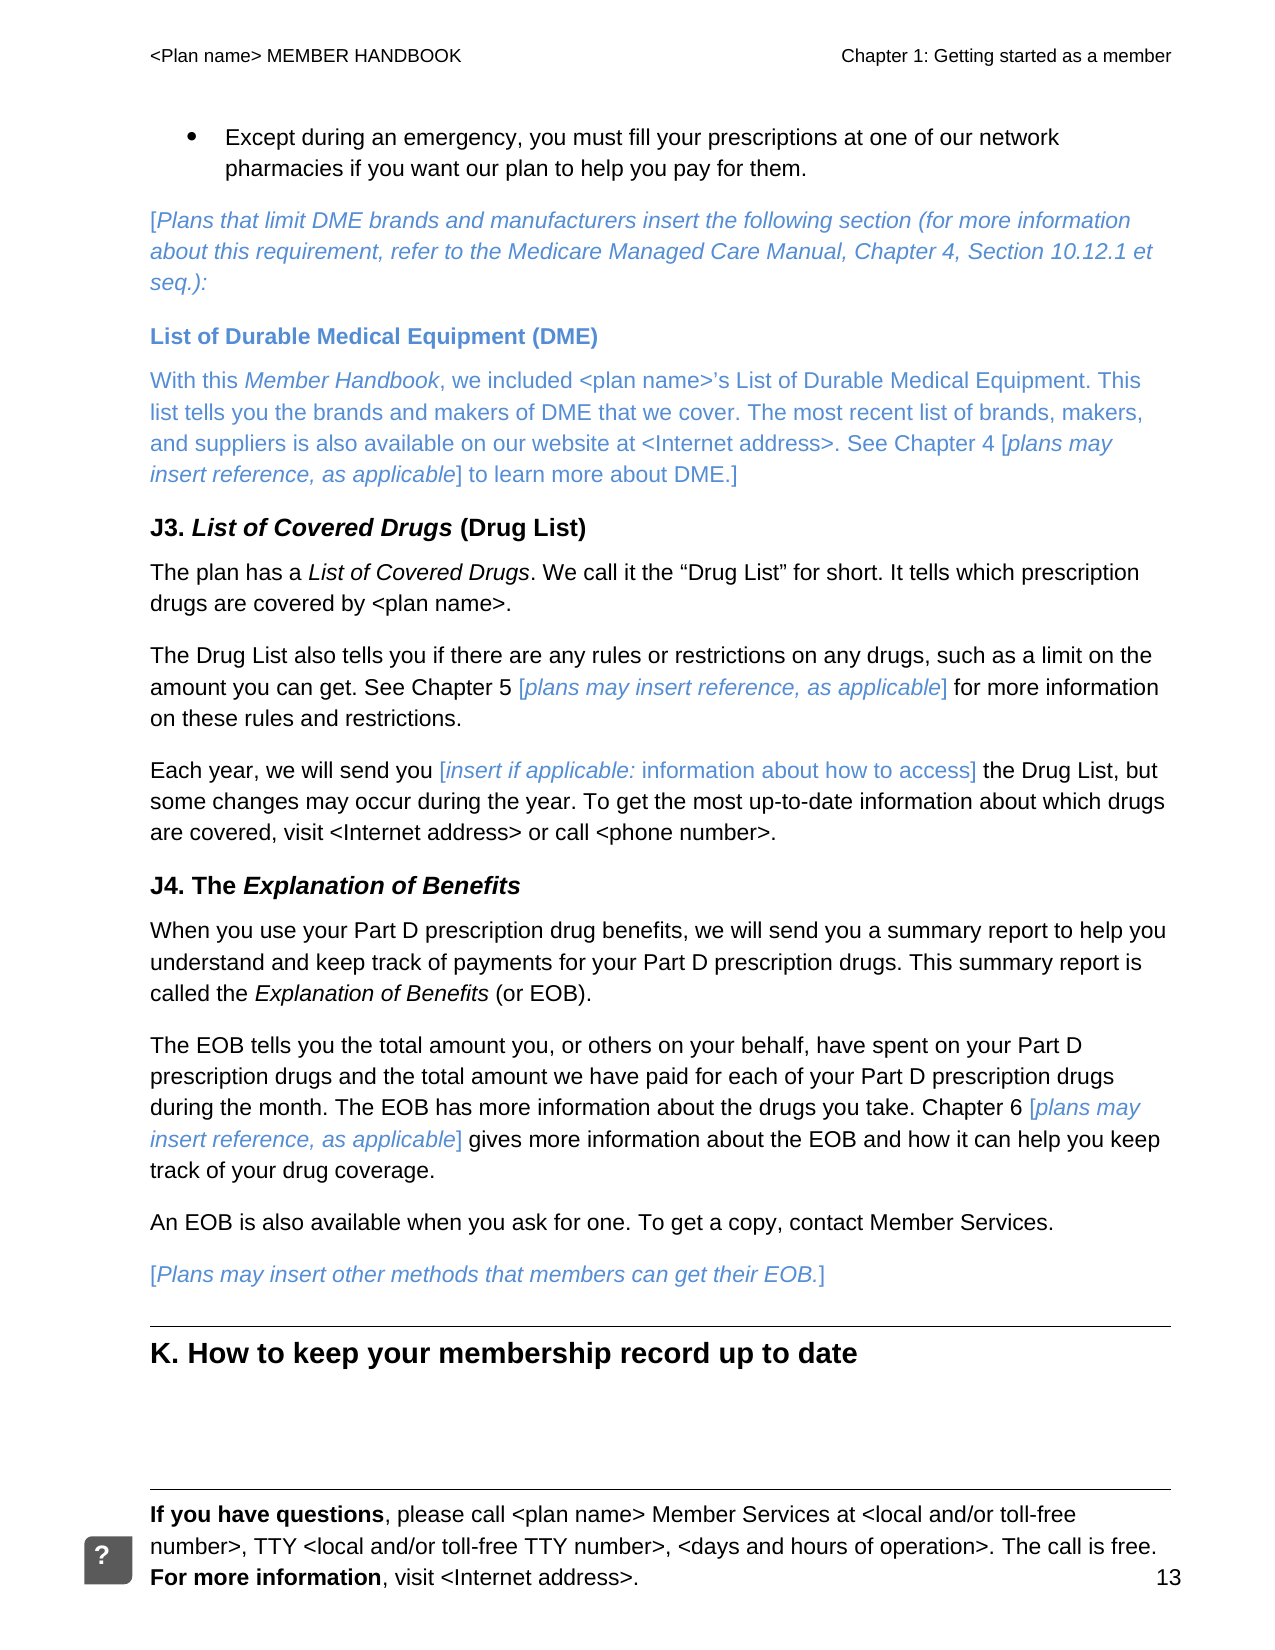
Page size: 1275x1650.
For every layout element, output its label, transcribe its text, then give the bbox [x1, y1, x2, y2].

text [Plans may insert other methods that members can get their EOB.] [150, 1257, 1171, 1289]
text The plan has a List of Covered Drugs. We call it the “Drug List” for short. It tells which prescription drugs are covered by <plan name>. [150, 555, 1171, 618]
text List of Durable Medical Equipment (DME) [150, 318, 1096, 351]
list Except during an emergency, you must fill your prescriptions at one of our network pharmacies if you want our plan to help you pay for them. [187, 120, 1171, 182]
text [Plans that limit DME brands and manufacturers insert the following section (for more information about this requirement, refer to the Medicare Managed Care Manual, Chapter 4, Section 10.12.1 et seq.): [150, 203, 1171, 297]
text Each year, we will send you [insert if applicable: information about how to access] the Drug List, but some changes may occur during the year. To get the most up-to-date information about which drugs are covered, visit <Internet address> or call <phone number>. [150, 753, 1171, 847]
text An EOB is also available when you ask for one. To get a copy, contact Member Services. [150, 1205, 1171, 1237]
text With this Member Handbook, we included <plan name>’s List of Durable Medical Equipment. This list tells you the brands and makers of DME that we cover. The most recent list of brands, makers, and suppliers is also available on our website at <Internet address>. See Chapter 4 [plans may insert reference, as applicable] to learn more about DME.] [150, 364, 1171, 489]
subtitle J4. The Explanation of Benefits [150, 868, 1096, 901]
subtitle J3. List of Covered Drugs (Drug List) [150, 509, 1096, 543]
subtitle How to keep your membership record up to date [150, 1327, 1171, 1371]
text The EOB tells you the total amount you, or others on your behalf, have spent on your Part D prescription drugs and the total amount we have paid for each of your Part D prescription drugs during the month. The EOB has more information about the drugs you take. Chapter 6 [plans may insert reference, as applicable] gives more information about the EOB and how it can help you keep track of your drug coverage. [150, 1028, 1171, 1184]
text The Drug List also tells you if there are any rules or restrictions on any drugs, such as a limit on the amount you can get. See Chapter 5 [plans may insert reference, as applicable] for more information on these rules and restrictions. [150, 639, 1171, 732]
text When you use your Part D prescription drug benefits, we will send you a summary report to help you understand and keep track of payments for your Part D prescription drugs. This summary report is called the Explanation of Benefits (or EOB). [150, 914, 1171, 1007]
